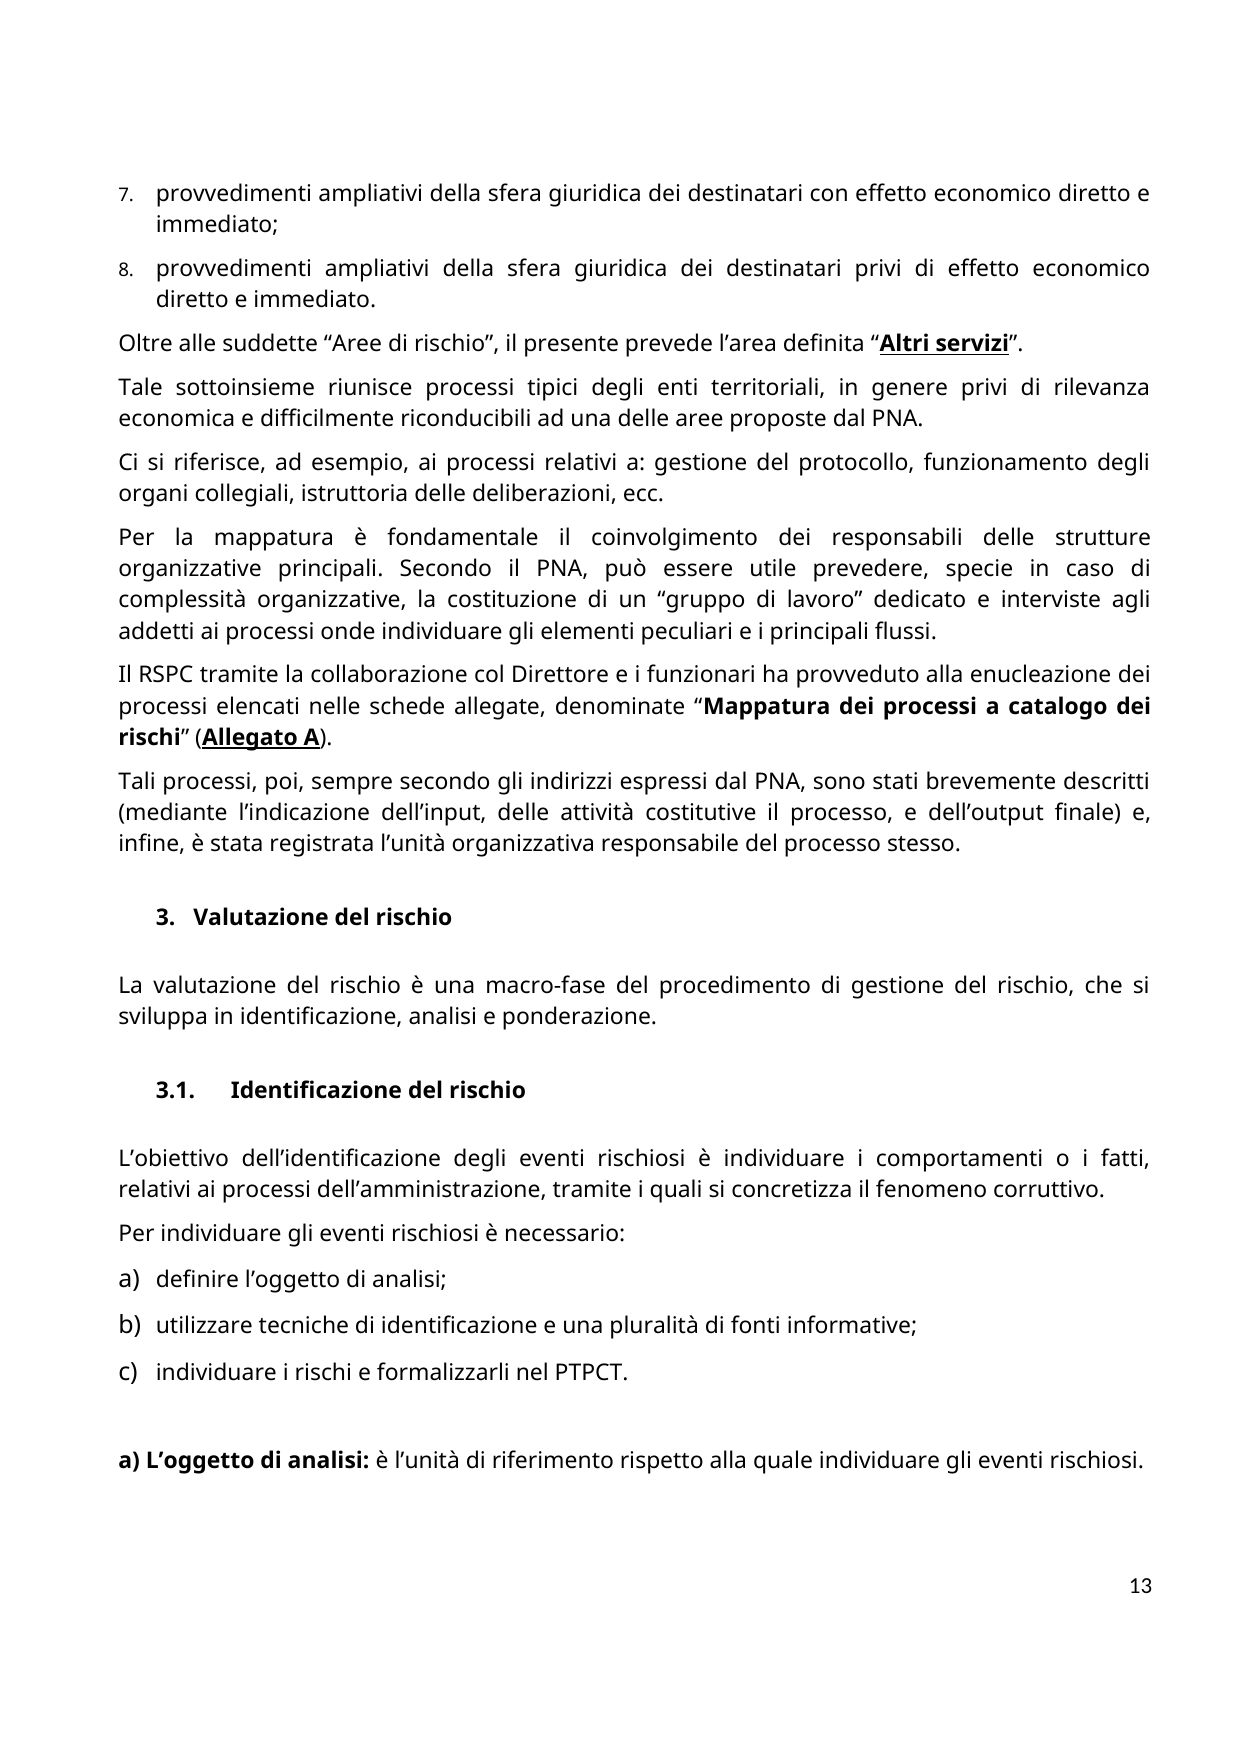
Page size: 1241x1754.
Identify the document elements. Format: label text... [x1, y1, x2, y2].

text Oltre alle suddette “Aree di rischio”, il presente prevede l’area definita “Altri servizi”. [118, 327, 1152, 358]
text a) L’oggetto di analisi: è l’unità di riferimento rispetto alla quale individuare gli eventi rischiosi. [118, 1444, 1152, 1475]
list individuare i rischi e formalizzarli nel PTPCT. [118, 1354, 1152, 1388]
text Per la mappatura è fondamentale il coinvolgimento dei responsabili delle strutture organizzative principali. Secondo il PNA, può essere utile prevedere, specie in caso di complessità organizzative, la costituzione di un “gruppo di lavoro” dedicato e interviste agli addetti ai processi onde individuare gli elementi peculiari e i principali flussi. [118, 521, 1152, 646]
text Tale sottoinsieme riunisce processi tipici degli enti territoriali, in genere privi di rilevanza economica e difficilmente riconducibili ad una delle aree proposte dal PNA. [118, 371, 1152, 433]
text Ci si riferisce, ad esempio, ai processi relativi a: gestione del protocollo, funzionamento degli organi collegiali, istruttoria delle deliberazioni, ecc. [118, 446, 1152, 508]
text Per individuare gli eventi rischiosi è necessario: [118, 1217, 1152, 1248]
text Tali processi, poi, sempre secondo gli indirizzi espressi dal PNA, sono stati brevemente descritti (mediante l’indicazione dell’input, delle attività costitutive il processo, e dell’output finale) e, infine, è stata registrata l’unità organizzativa responsabile del processo stesso. [118, 765, 1152, 858]
list Valutazione del rischio [156, 902, 1152, 931]
text La valutazione del rischio è una macro-fase del procedimento di gestione del rischio, che si sviluppa in identificazione, analisi e ponderazione. [118, 969, 1152, 1031]
list provvedimenti ampliativi della sfera giuridica dei destinatari con effetto economico diretto e immediato; [118, 177, 1152, 240]
list utilizzare tecniche di identificazione e una pluralità di fonti informative; [118, 1307, 1152, 1341]
list provvedimenti ampliativi della sfera giuridica dei destinatari privi di effetto economico diretto e immediato. [118, 252, 1152, 315]
text L’obiettivo dell’identificazione degli eventi rischiosi è individuare i comportamenti o i fatti, relativi ai processi dell’amministrazione, tramite i quali si concretizza il fenomeno corruttivo. [118, 1142, 1152, 1204]
list Identificazione del rischio [156, 1075, 1152, 1104]
list definire l’oggetto di analisi; [118, 1261, 1152, 1294]
text Il RSPC tramite la collaborazione col Direttore e i funzionari ha provveduto alla enucleazione dei processi elencati nelle schede allegate, denominate “Mappatura dei processi a catalogo dei rischi” (Allegato A). [118, 658, 1152, 752]
